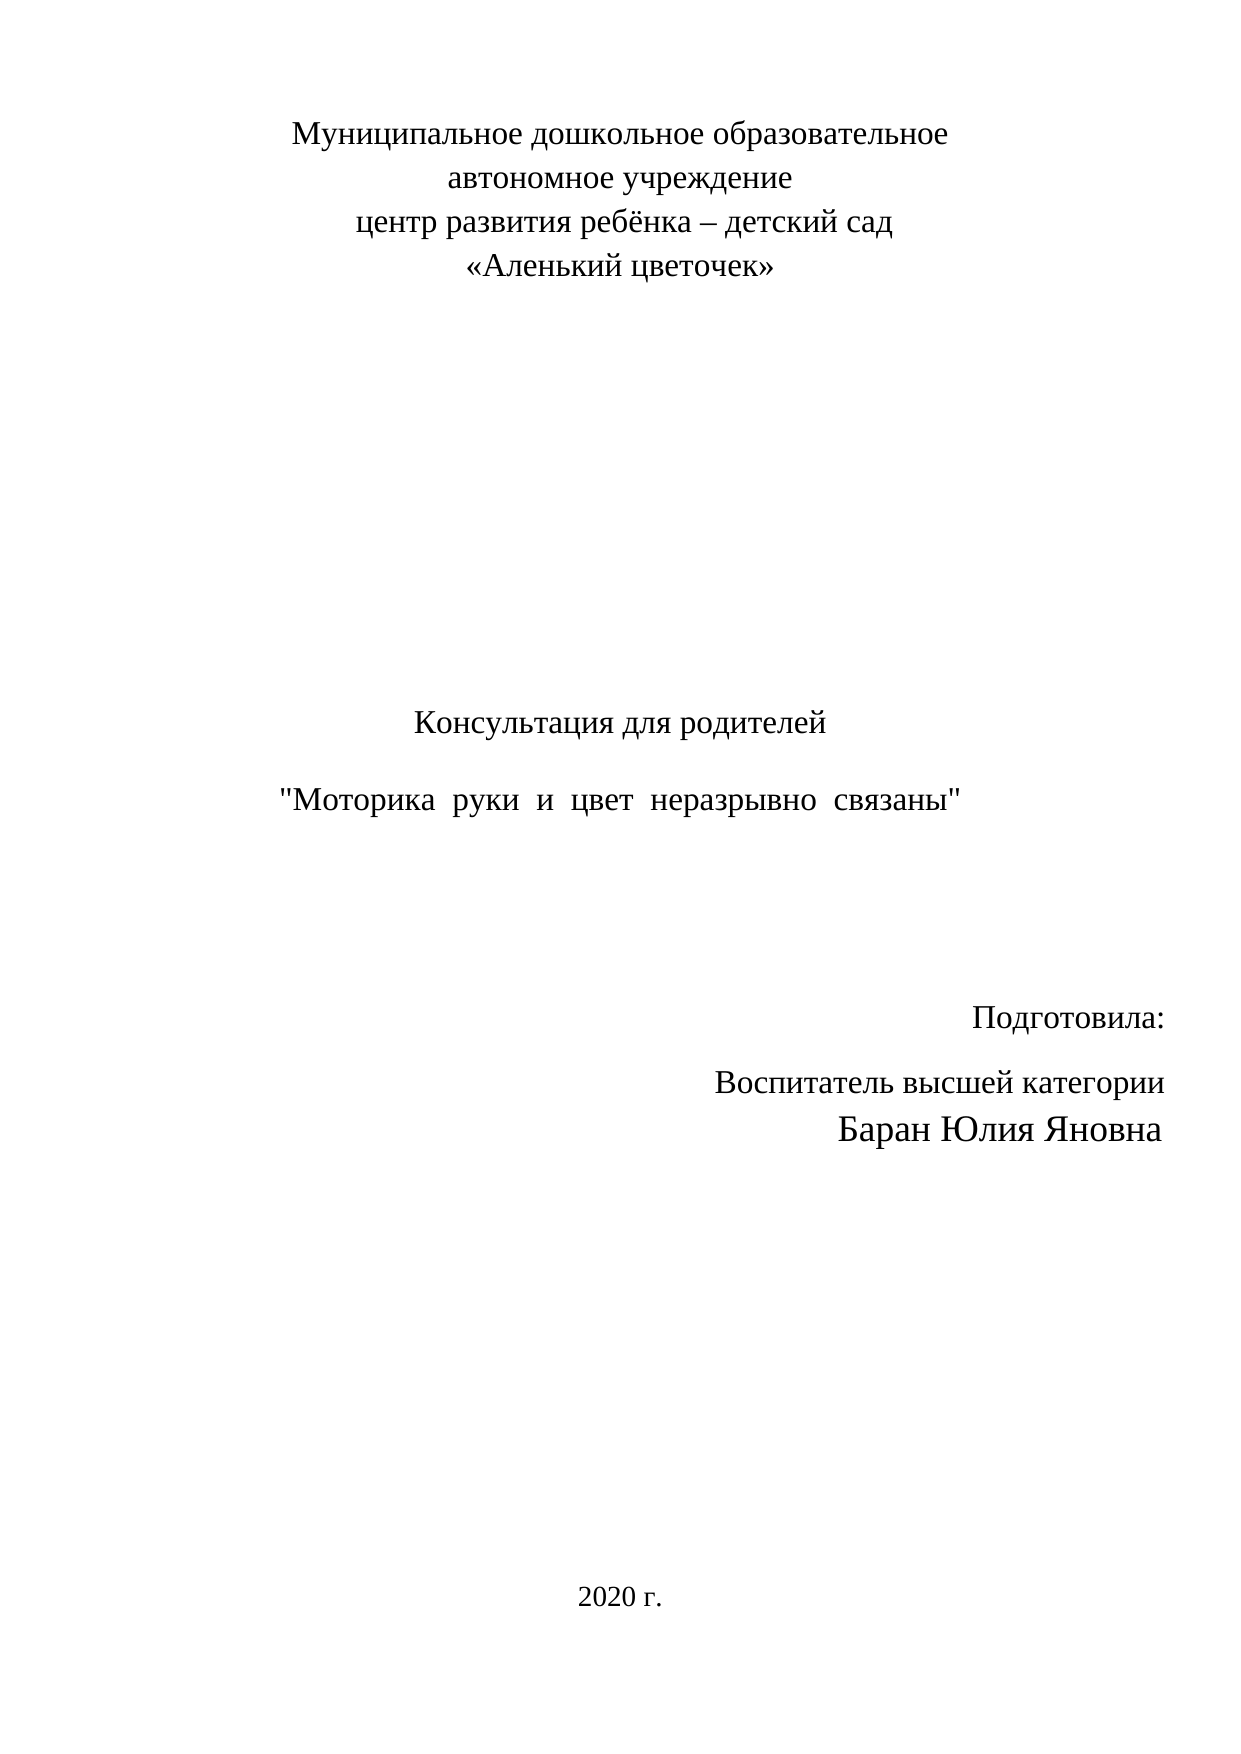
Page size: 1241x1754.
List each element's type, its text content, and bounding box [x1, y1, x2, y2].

text центр развития ребёнка – детский сад [75, 201, 1165, 240]
text 2020 г. [75, 1579, 1165, 1612]
text «Аленький цветочек» [75, 246, 1165, 284]
text автономное учреждение [75, 157, 1165, 196]
text Муниципальное дошкольное образовательное [75, 113, 1165, 152]
text Подготовила: [75, 997, 1165, 1035]
text "Моторика руки и цвет неразрывно связаны" [75, 779, 1165, 817]
text Воспитатель высшей категории [75, 1062, 1165, 1100]
text Консультация для родителей [75, 702, 1165, 741]
text Баран Юлия Яновна [75, 1106, 1165, 1149]
